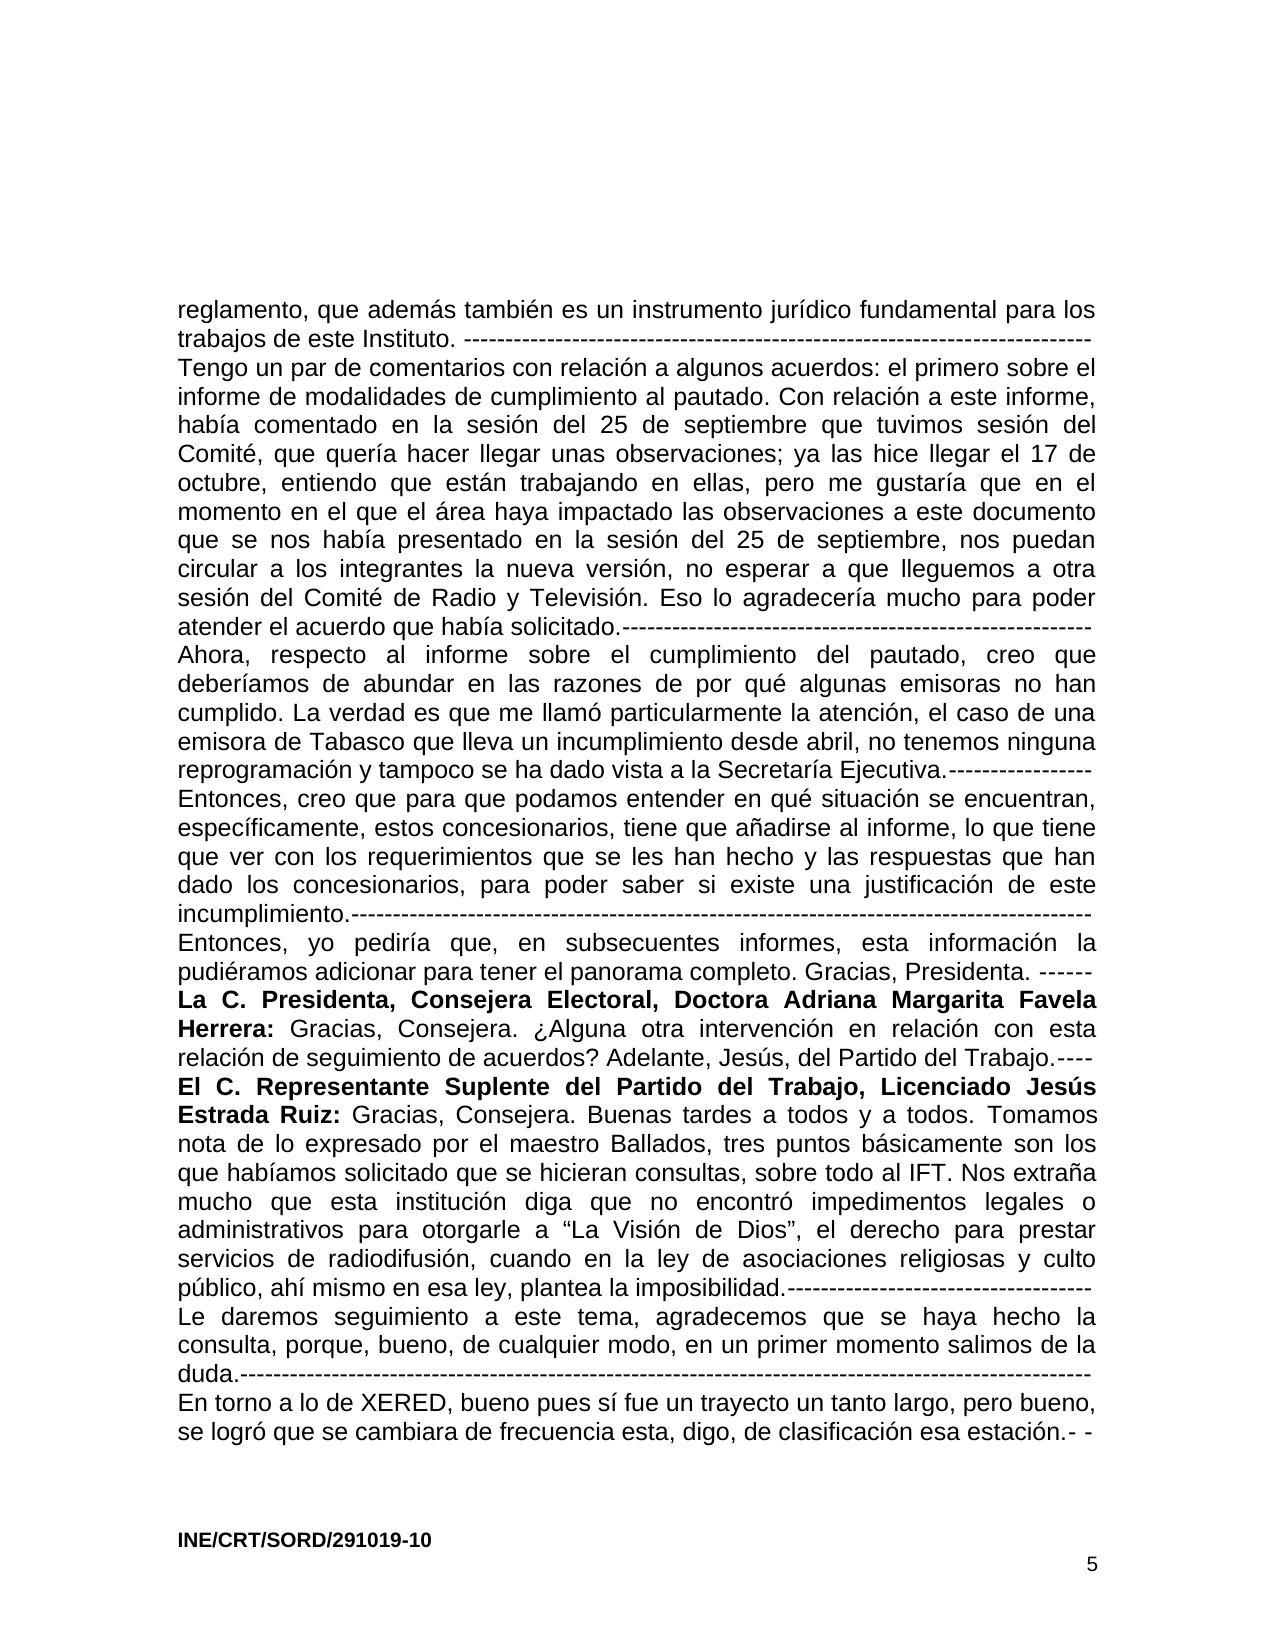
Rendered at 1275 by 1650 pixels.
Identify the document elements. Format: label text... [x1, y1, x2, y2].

text La C. Presidenta, Consejera Electoral, Doctora Adriana Margarita Favela Herrera: Gracias, Consejera. ¿Alguna otra intervención en relación con esta relación de seguimiento de acuerdos? Adelante, Jesús, del Partido del Trabajo. [177, 985, 1098, 1072]
text Tengo un par de comentarios con relación a algunos acuerdos: el primero sobre el informe de modalidades de cumplimiento al pautado. Con relación a este informe, había comentado en la sesión del 25 de septiembre que tuvimos sesión del Comité, que quería hacer llegar unas observaciones; ya las hice llegar el 17 de octubre, entiendo que están trabajando en ellas, pero me gustaría que en el momento en el que el área haya impactado las observaciones a este documento que se nos había presentado en la sesión del 25 de septiembre, nos puedan circular a los integrantes la nueva versión, no esperar a que lleguemos a otra sesión del Comité de Radio y Televisión. Eso lo agradecería mucho para poder atender el acuerdo que había solicitado. [177, 353, 1098, 640]
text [177, 295, 1098, 353]
text Entonces, creo que para que podamos entender en qué situación se encuentran, específicamente, estos concesionarios, tiene que añadirse al informe, lo que tiene que ver con los requerimientos que se les han hecho y las respuestas que han dado los concesionarios, para poder saber si existe una justificación de este incumplimiento. [177, 784, 1098, 928]
text Entonces, yo pediría que, en subsecuentes informes, esta información la pudiéramos adicionar para tener el panorama completo. Gracias, Presidenta. [177, 928, 1098, 985]
text En torno a lo de XERED, bueno pues sí fue un trayecto un tanto largo, pero bueno, se logró que se cambiara de frecuencia esta, digo, de clasificación esa estación. [177, 1388, 1098, 1445]
text El C. Representante Suplente del Partido del Trabajo, Licenciado Jesús Estrada Ruiz: Gracias, Consejera. Buenas tardes a todos y a todos. Tomamos nota de lo expresado por el maestro Ballados, tres puntos básicamente son los que habíamos solicitado que se hicieran consultas, sobre todo al IFT. Nos extraña mucho que esta institución diga que no encontró impedimentos legales o administrativos para otorgarle a “La Visión de Dios”, el derecho para prestar servicios de radiodifusión, cuando en la ley de asociaciones religiosas y culto público, ahí mismo en esa ley, plantea la imposibilidad. [177, 1072, 1098, 1302]
text Le daremos seguimiento a este tema, agradecemos que se haya hecho la consulta, porque, bueno, de cualquier modo, en un primer momento salimos de la duda. [177, 1302, 1098, 1388]
text Ahora, respecto al informe sobre el cumplimiento del pautado, creo que deberíamos de abundar en las razones de por qué algunas emisoras no han cumplido. La verdad es que me llamó particularmente la atención, el caso de una emisora de Tabasco que lleva un incumplimiento desde abril, no tenemos ninguna reprogramación y tampoco se ha dado vista a la Secretaría Ejecutiva. [177, 640, 1098, 784]
